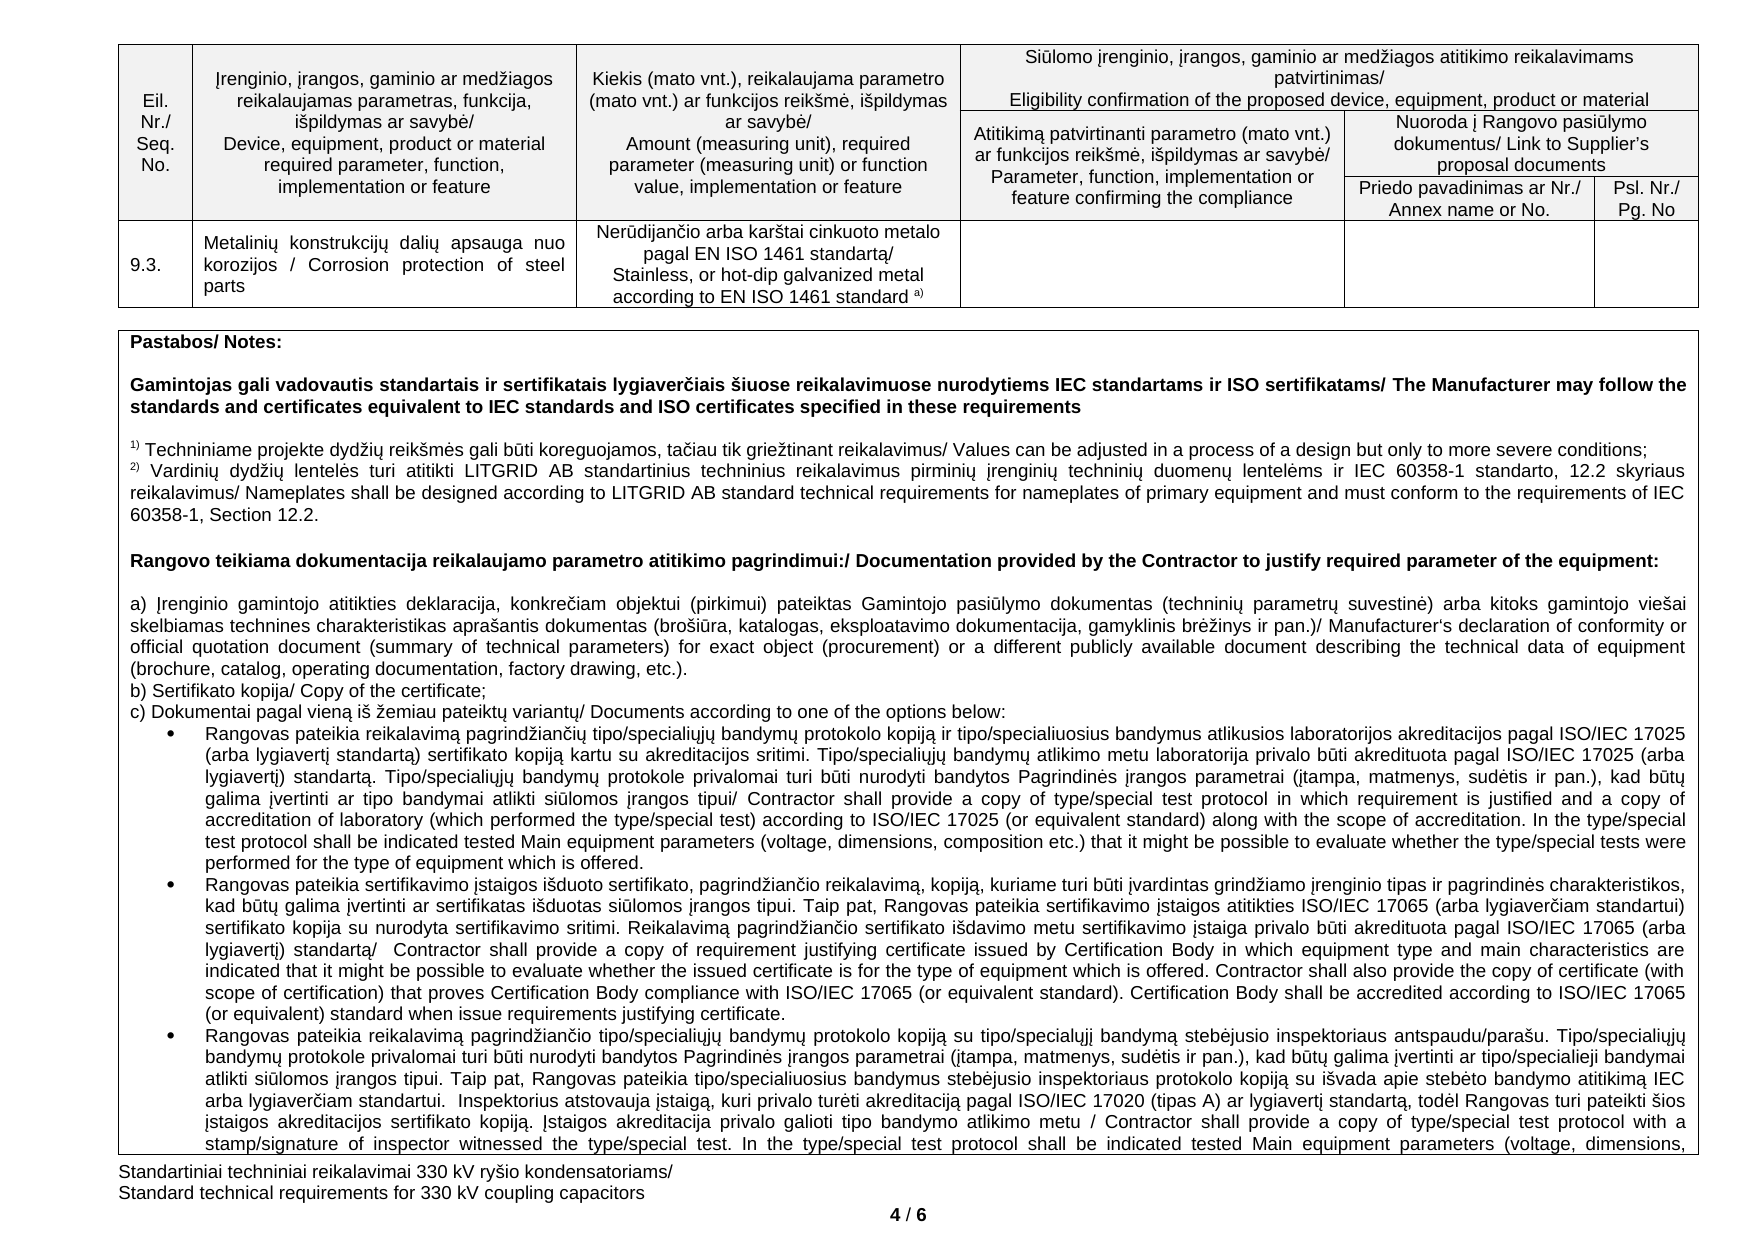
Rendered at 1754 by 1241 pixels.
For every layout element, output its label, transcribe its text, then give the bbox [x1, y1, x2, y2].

table_cell Metalinių konstrukcijų dalių apsauga nuo korozijos / Corrosion protection of steel parts [193, 221, 576, 307]
table_cell [119, 221, 192, 307]
table_cell [1345, 221, 1594, 307]
table_header Siūlomo įrenginio, įrangos, gaminio ar medžiagos atitikimo reikalavimams patvirtinimas/ Eligibility confirmation of the proposed device, equipment, product or material [961, 45, 1698, 110]
table_cell Atitikimą patvirtinanti parametro (mato vnt.) ar funkcijos reikšmė, išpildymas ar savybė/ Parameter, function, implementation or feature confirming the compliance [961, 111, 1344, 220]
table_header Eil. Nr./ Seq. No. [119, 45, 192, 220]
table_cell Nerūdijančio arba karštai cinkuoto metalo pagal EN ISO 1461 standartą/ Stainless, or hot-dip galvanized metal according to EN ISO 1461 standard a) [577, 221, 960, 307]
table_cell [1595, 221, 1698, 307]
table_cell Psl. Nr./ Pg. No [1595, 177, 1698, 220]
table_header Kiekis (mato vnt.), reikalaujama parametro (mato vnt.) ar funkcijos reikšmė, išpildymas ar savybė/ Amount (measuring unit), required parameter (measuring unit) or function value, implementation or feature [577, 45, 960, 220]
table_cell [961, 221, 1344, 307]
table_header Įrenginio, įrangos, gaminio ar medžiagos reikalaujamas parametras, funkcija, išpildymas ar savybė/ Device, equipment, product or material required parameter, function, implementation or feature [193, 45, 576, 220]
table_cell Nuoroda į Rangovo pasiūlymo dokumentus/ Link to Supplier’s proposal documents [1345, 111, 1698, 176]
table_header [119, 331, 1698, 1154]
table_cell Priedo pavadinimas ar Nr./ Annex name or No. [1345, 177, 1594, 220]
